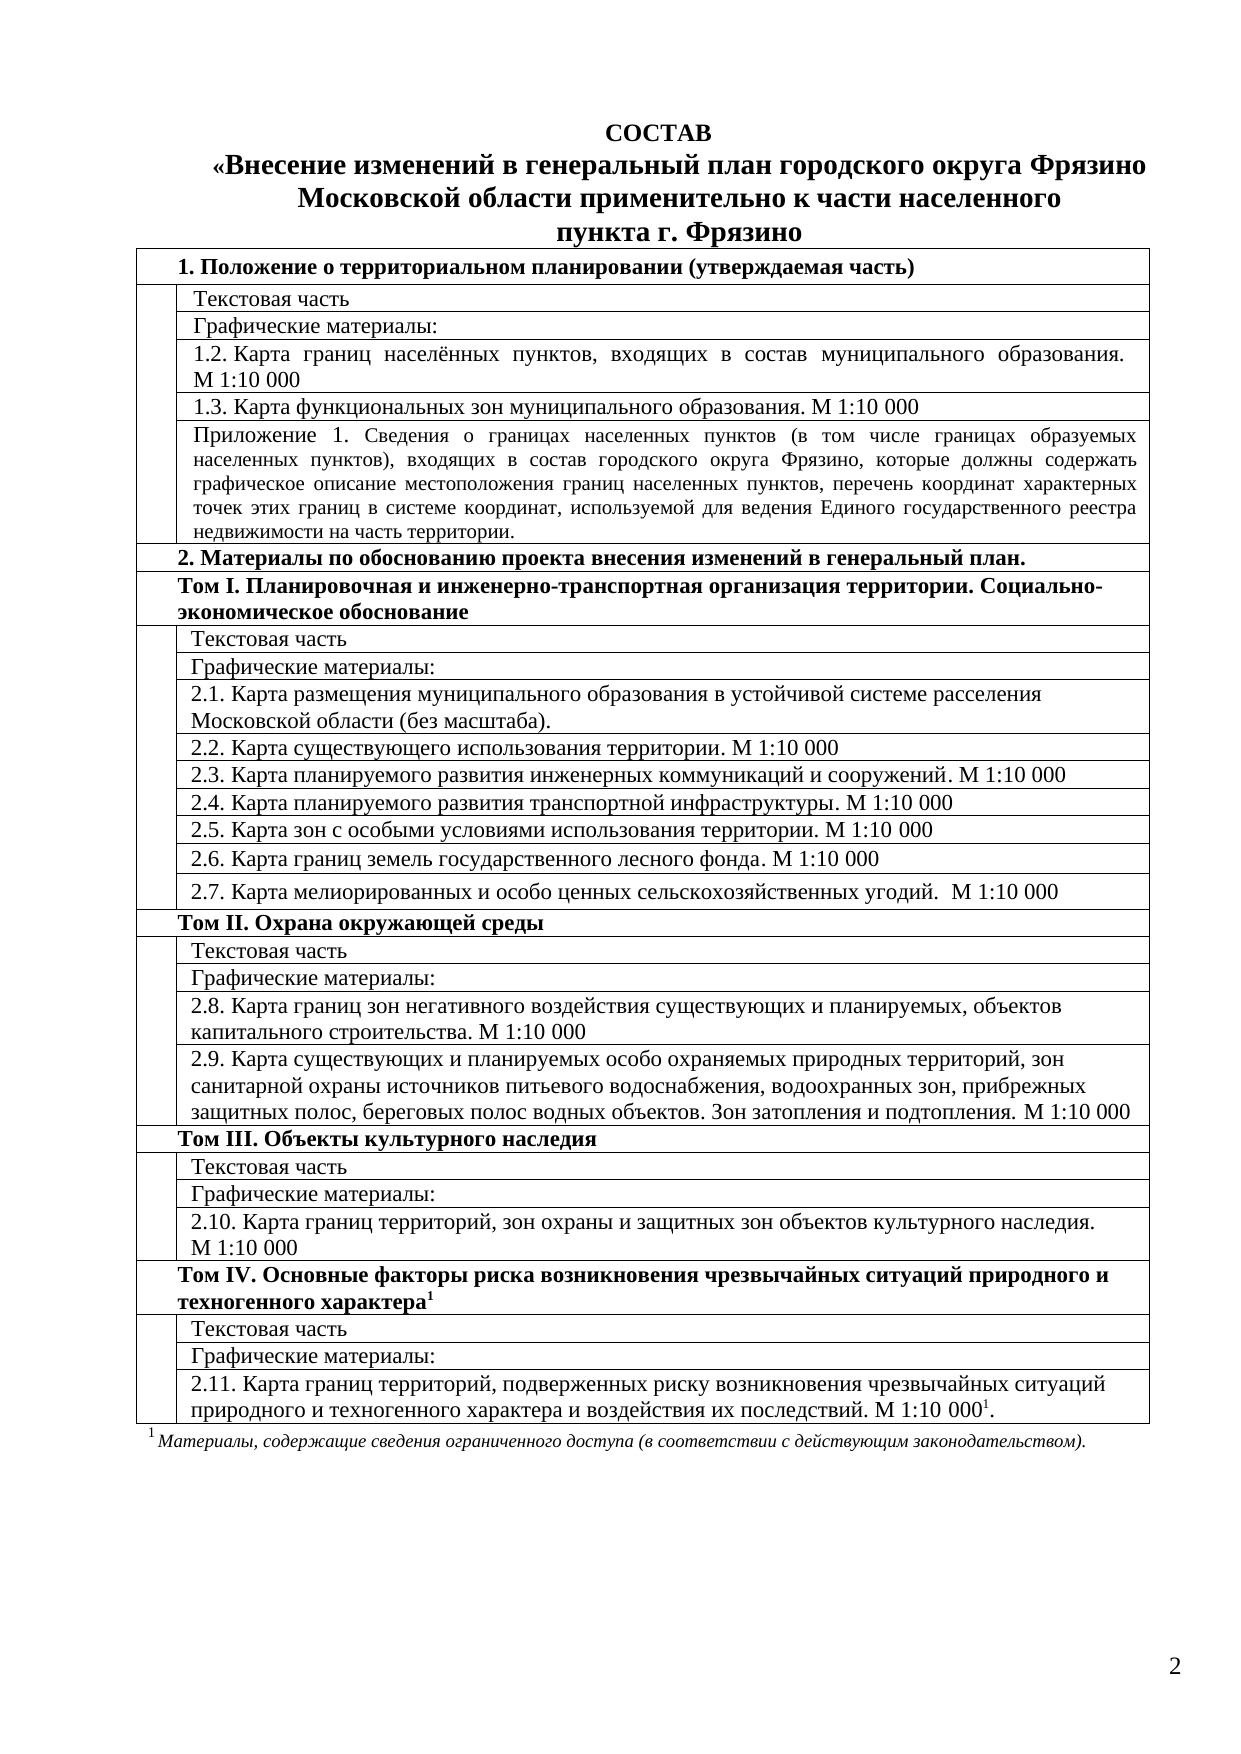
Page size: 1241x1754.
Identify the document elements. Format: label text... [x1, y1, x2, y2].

table_cell 2.6. Карта границ земель государственного лесного фонда. М 1:10 000 [177, 844, 1149, 873]
text СОСТАВ «Внесение изменений в генеральный план городского округа Фрязино Московской области применительно к части населенного пункта г. Фрязино [148, 118, 1181, 247]
table_cell Текстовая часть [177, 285, 1149, 311]
table_cell 2.3. Карта планируемого развития инженерных коммуникаций и сооружений. М 1:10 000 [177, 761, 1149, 788]
table_cell 2.2. Карта существующего использования территории. М 1:10 000 [177, 734, 1149, 760]
table_cell Текстовая часть [177, 626, 1149, 652]
table_cell Графические материалы: [177, 1180, 1149, 1207]
table_cell Текстовая часть [177, 1315, 1149, 1342]
table_cell Том I. Планировочная и инженерно-транспортная организация территории. Социально-экономическое обоснование [137, 572, 1149, 624]
table_cell 1.3. Карта функциональных зон муниципального образования. М 1:10 000 [177, 393, 1149, 420]
table_cell Графические материалы: [177, 312, 1149, 338]
table_cell [137, 1315, 176, 1423]
table_cell Том IV. Основные факторы риска возникновения чрезвычайных ситуаций природного и техногенного характера1 [137, 1261, 1149, 1314]
table_cell Графические материалы: [177, 1343, 1149, 1369]
table_cell 2.7. Карта мелиорированных и особо ценных сельскохозяйственных угодий. М 1:10 000 [177, 874, 1149, 908]
table_cell 2.5. Карта зон с особыми условиями использования территории. М 1:10 000 [177, 816, 1149, 843]
text 1 Материалы, содержащие сведения ограниченного доступа (в соответствии с действующим законодательством). [148, 1424, 1181, 1452]
table_cell [137, 1153, 176, 1260]
table_cell [137, 285, 176, 543]
table_cell 2. Материалы по обоснованию проекта внесения изменений в генеральный план. [137, 544, 1149, 571]
table_header 1. Положение о территориальном планировании (утверждаемая часть) [137, 249, 1149, 284]
table_cell 2.1. Карта размещения муниципального образования в устойчивой системе расселения Московской области (без масштаба). [177, 680, 1149, 733]
table_cell Графические материалы: [177, 653, 1149, 679]
table_cell 2.8. Карта границ зон негативного воздействия существующих и планируемых, объектов капитального строительства. М 1:10 000 [177, 992, 1149, 1044]
table_cell Том II. Охрана окружающей среды [137, 910, 1149, 936]
table_cell Приложение 1. Сведения о границах населенных пунктов (в том числе границах образуемых населенных пунктов), входящих в состав городского округа Фрязино, которые должны содержать графическое описание местоположения границ населенных пунктов, перечень координат характерных точек этих границ в системе координат, используемой для ведения Единого государственного реестра недвижимости на часть территории. [177, 421, 1149, 543]
table_cell 2.11. Карта границ территорий, подверженных риску возникновения чрезвычайных ситуаций природного и техногенного характера и воздействия их последствий. М 1:10 0001. [177, 1370, 1149, 1423]
table_cell [137, 626, 176, 908]
table_cell 2.4. Карта планируемого развития транспортной инфраструктуры. М 1:10 000 [177, 789, 1149, 815]
table_cell Текстовая часть [177, 1153, 1149, 1179]
table_cell 2.9. Карта существующих и планируемых особо охраняемых природных территорий, зон санитарной охраны источников питьевого водоснабжения, водоохранных зон, прибрежных защитных полос, береговых полос водных объектов. Зон затопления и подтопления. М 1:10 000 [177, 1045, 1149, 1124]
table_cell 1.2. Карта границ населённых пунктов, входящих в состав муниципального образования. М 1:10 000 [177, 340, 1149, 392]
table_cell 2.10. Карта границ территорий, зон охраны и защитных зон объектов культурного наследия. М 1:10 000 [177, 1208, 1149, 1260]
table_cell Текстовая часть [177, 937, 1149, 963]
table_cell Графические материалы: [177, 964, 1149, 991]
table_cell Том III. Объекты культурного наследия [137, 1126, 1149, 1152]
table_cell [137, 937, 176, 1124]
